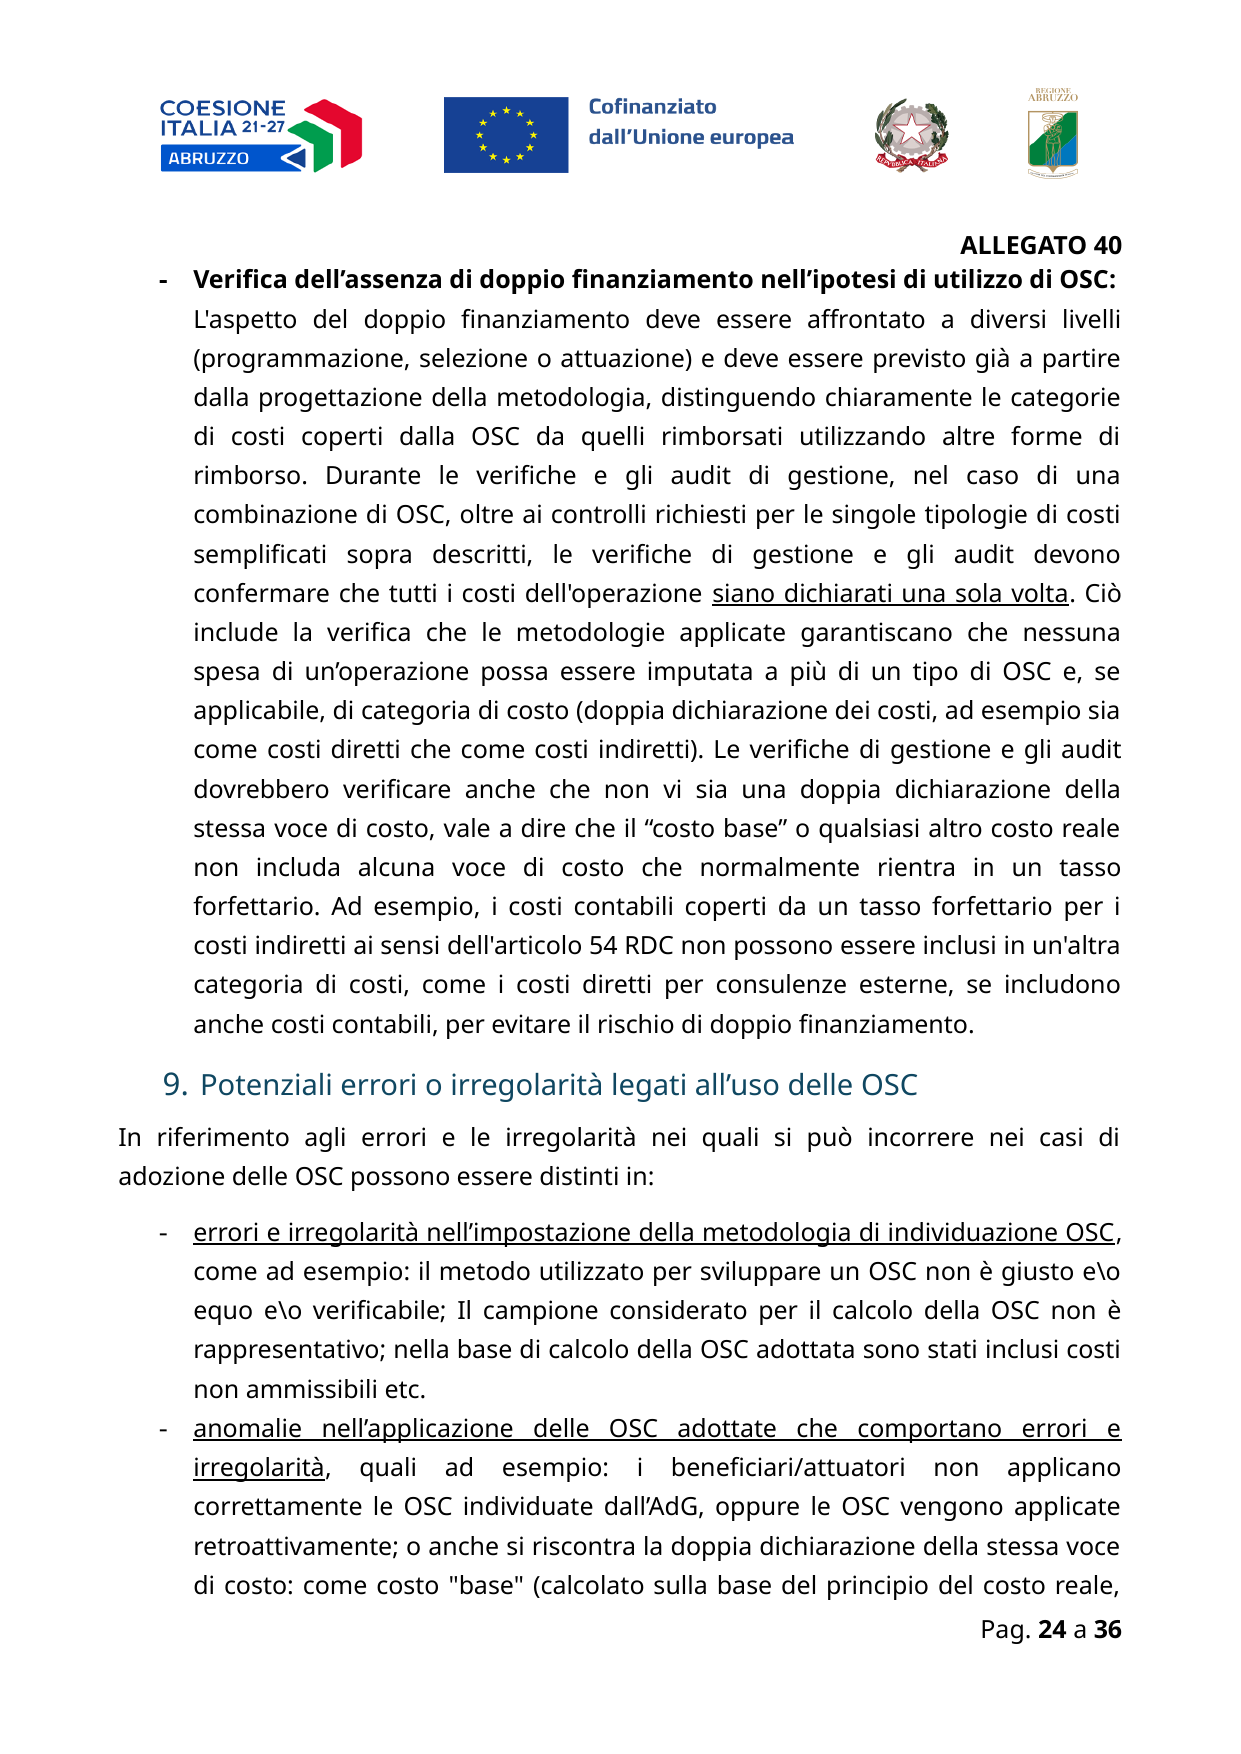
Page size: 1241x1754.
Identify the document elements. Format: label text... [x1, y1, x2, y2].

list errori e irregolarità nell’impostazione della metodologia di individuazione OSC, come ad esempio: il metodo utilizzato per sviluppare un OSC non è giusto e\o equo e\o verificabile; Il campione considerato per il calcolo della OSC non è rappresentativo; nella base di calcolo della OSC adottata sono stati inclusi costi non ammissibili etc. [156, 1214, 1122, 1405]
text In riferimento agli errori e le irregolarità nei quali si può incorrere nei casi di adozione delle OSC possono essere distinti in: [118, 1119, 1122, 1193]
subtitle Potenziali errori o irregolarità legati all’uso delle OSC [162, 1062, 1122, 1105]
list Verifica dell’assenza di doppio finanziamento nell’ipotesi di utilizzo di OSC: [156, 262, 1122, 296]
picture [118, 73, 1123, 194]
list L'aspetto del doppio finanziamento deve essere affrontato a diversi livelli (programmazione, selezione o attuazione) e deve essere previsto già a partire dalla progettazione della metodologia, distinguendo chiaramente le categorie di costi coperti dalla OSC da quelli rimborsati utilizzando altre forme di rimborso. Durante le verifiche e gli audit di gestione, nel caso di una combinazione di OSC, oltre ai controlli richiesti per le singole tipologie di costi semplificati sopra descritti, le verifiche di gestione e gli audit devono confermare che tutti i costi dell'operazione siano dichiarati una sola volta. Ciò include la verifica che le metodologie applicate garantiscano che nessuna spesa di un’operazione possa essere imputata a più di un tipo di OSC e, se applicabile, di categoria di costo (doppia dichiarazione dei costi, ad esempio sia come costi diretti che come costi indiretti). Le verifiche di gestione e gli audit dovrebbero verificare anche che non vi sia una doppia dichiarazione della stessa voce di costo, vale a dire che il “costo base” o qualsiasi altro costo reale non includa alcuna voce di costo che normalmente rientra in un tasso forfettario. Ad esempio, i costi contabili coperti da un tasso forfettario per i costi indiretti ai sensi dell'articolo 54 RDC non possono essere inclusi in un'altra categoria di costi, come i costi diretti per consulenze esterne, se includono anche costi contabili, per evitare il rischio di doppio finanziamento. [193, 301, 1122, 1040]
